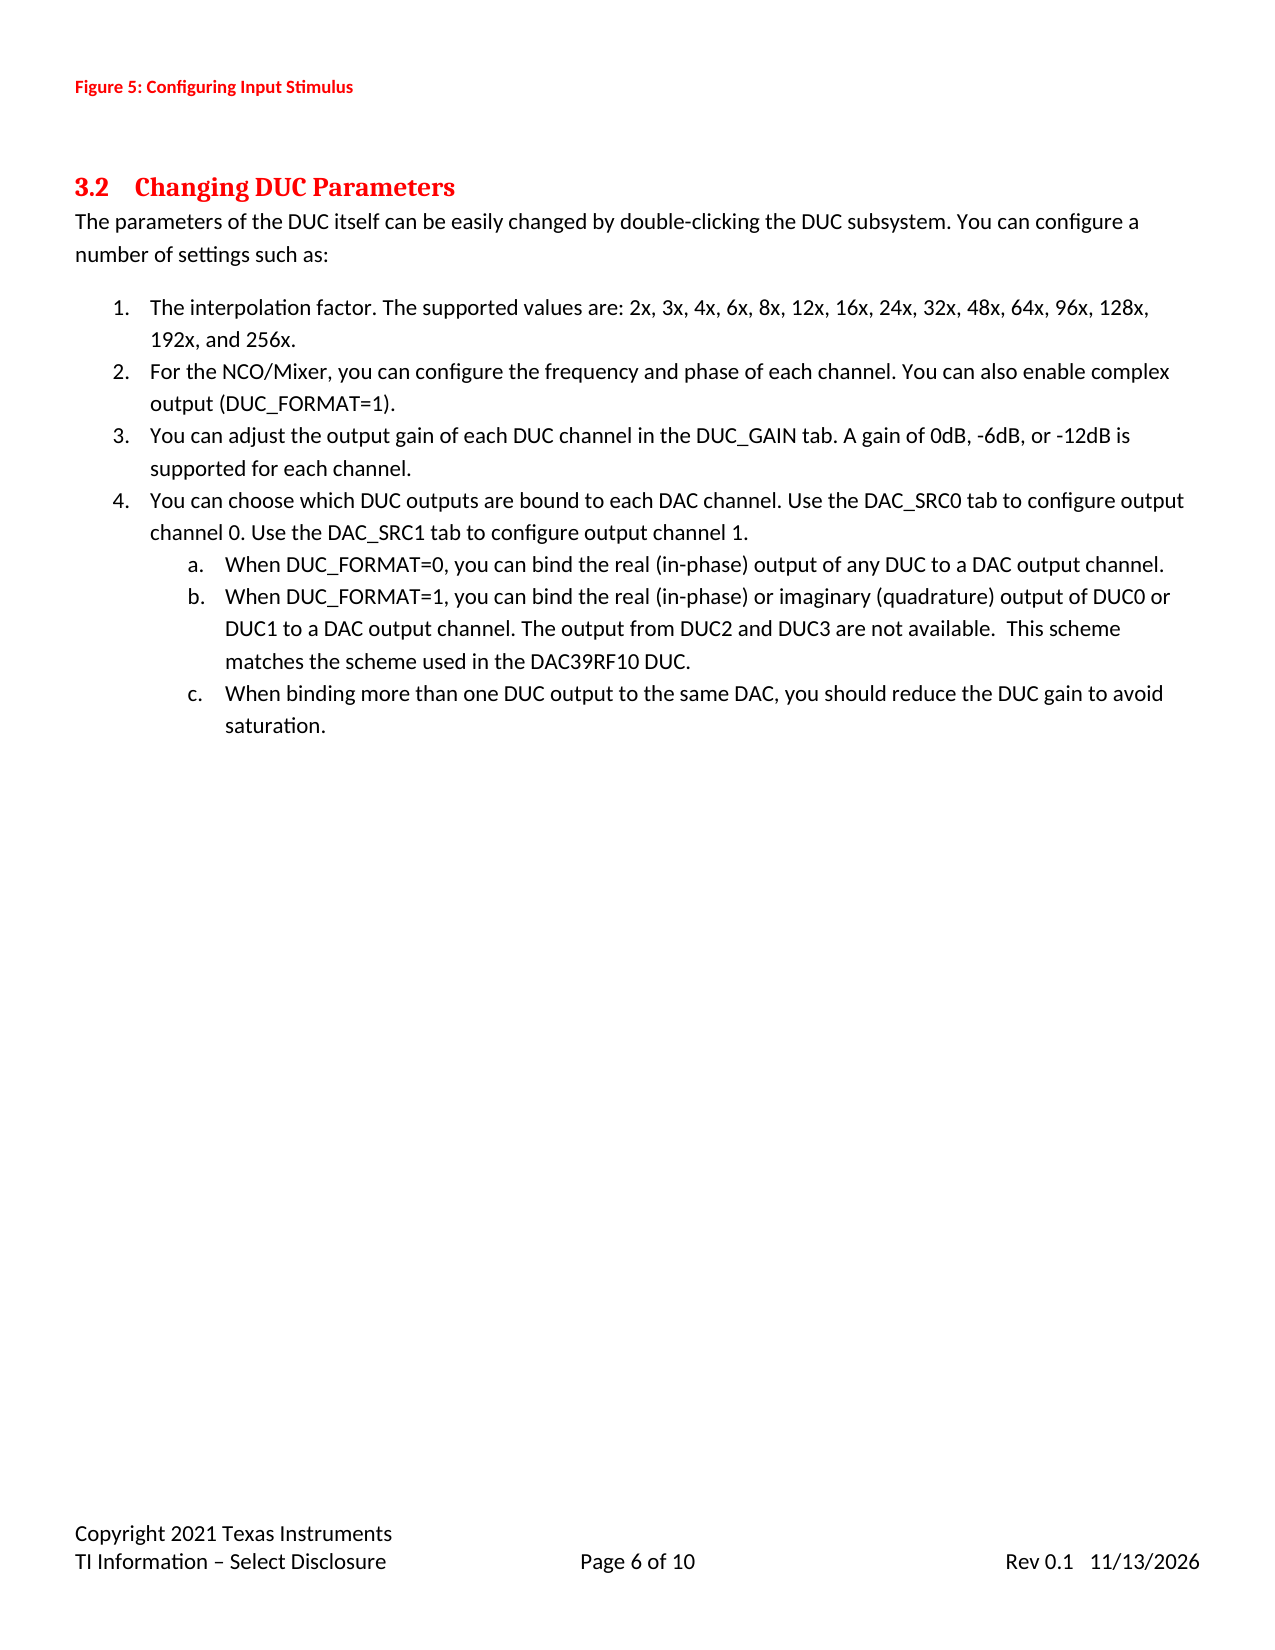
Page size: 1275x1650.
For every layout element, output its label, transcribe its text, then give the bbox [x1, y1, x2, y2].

list When DUC_FORMAT=1, you can bind the real (in-phase) or imaginary (quadrature) output of DUC0 or DUC1 to a DAC output channel. The output from DUC2 and DUC3 are not available. This scheme matches the scheme used in the DAC39RF10 DUC. [187, 582, 1200, 675]
list You can choose which DUC outputs are bound to each DAC channel. Use the DAC_SRC0 tab to configure output channel 0. Use the DAC_SRC1 tab to configure output channel 1. [112, 486, 1200, 546]
subtitle Changing DUC Parameters [75, 172, 1200, 203]
list The interpolation factor. The supported values are: 2x, 3x, 4x, 6x, 8x, 12x, 16x, 24x, 32x, 48x, 64x, 96x, 128x, 192x, and 256x. [112, 293, 1200, 353]
text The parameters of the DUC itself can be easily changed by double-clicking the DUC subsystem. You can configure a number of settings such as: [75, 207, 1200, 268]
list When DUC_FORMAT=0, you can bind the real (in-phase) output of any DUC to a DAC output channel. [187, 550, 1200, 578]
list You can adjust the output gain of each DUC channel in the DUC_GAIN tab. A gain of 0dB, -6dB, or -12dB is supported for each channel. [112, 421, 1200, 482]
list When binding more than one DUC output to the same DAC, you should reduce the DUC gain to avoid saturation. [187, 679, 1200, 739]
list For the NCO/Mixer, you can configure the frequency and phase of each channel. You can also enable complex output (DUC_FORMAT=1). [112, 357, 1200, 417]
